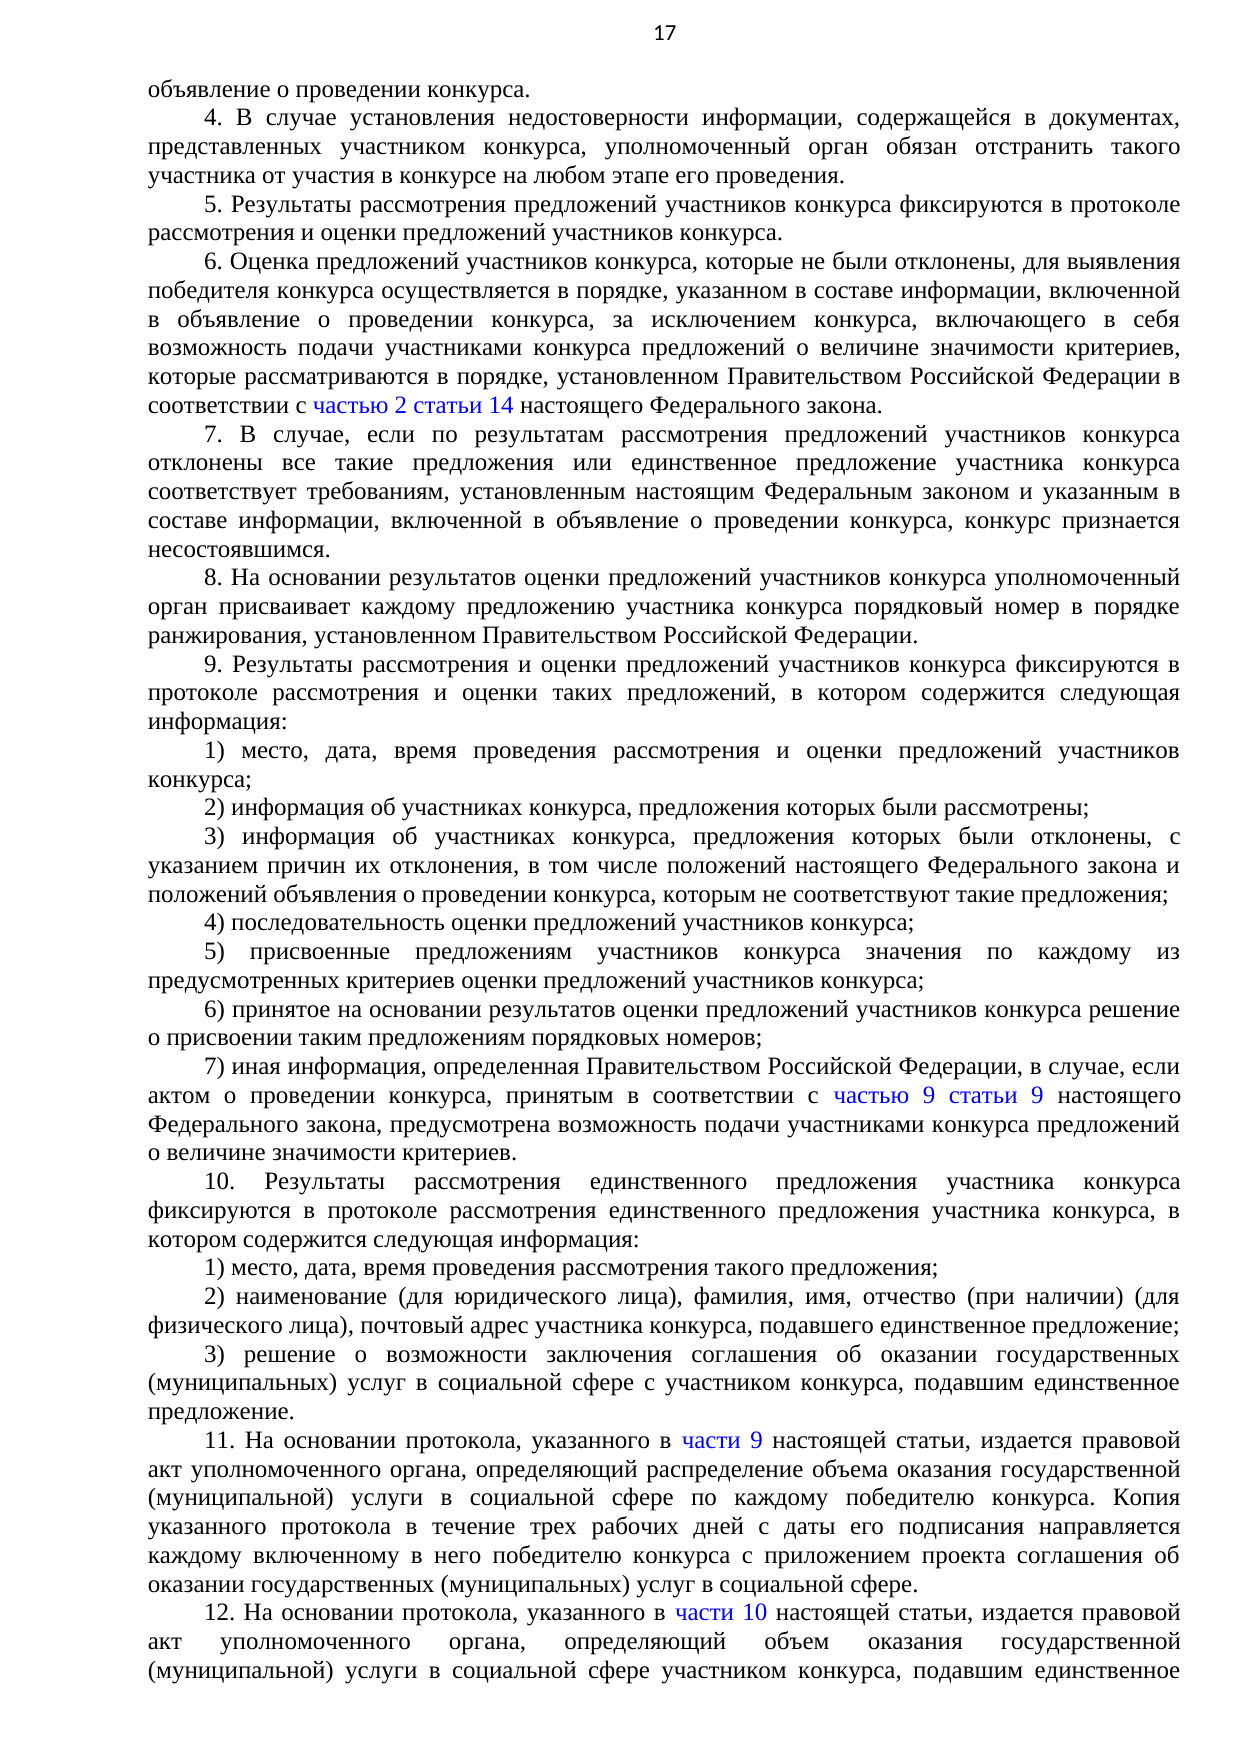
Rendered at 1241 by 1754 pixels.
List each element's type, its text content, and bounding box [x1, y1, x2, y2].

text 11. На основании протокола, указанного в части 9 настоящей статьи, издается правовой акт уполномоченного органа, определяющий распределение объема оказания государственной (муниципальной) услуги в социальной сфере по каждому победителю конкурса. Копия указанного протокола в течение трех рабочих дней с даты его подписания направляется каждому включенному в него победителю конкурса с приложением проекта соглашения об оказании государственных (муниципальных) услуг в социальной сфере. [148, 1425, 1181, 1597]
text 8. На основании результатов оценки предложений участников конкурса уполномоченный орган присваивает каждому предложению участника конкурса порядковый номер в порядке ранжирования, установленном Правительством Российской Федерации. [148, 562, 1181, 649]
text 3) информация об участниках конкурса, предложения которых были отклонены, с указанием причин их отклонения, в том числе положений настоящего Федерального закона и положений объявления о проведении конкурса, которым не соответствуют такие предложения; [148, 821, 1181, 907]
text 7) иная информация, определенная Правительством Российской Федерации, в случае, если актом о проведении конкурса, принятым в соответствии с частью 9 статьи 9 настоящего Федерального закона, предусмотрена возможность подачи участниками конкурса предложений о величине значимости критериев. [148, 1051, 1181, 1166]
text 5) присвоенные предложениям участников конкурса значения по каждому из предусмотренных критериев оценки предложений участников конкурса; [148, 936, 1181, 994]
text 7. В случае, если по результатам рассмотрения предложений участников конкурса отклонены все такие предложения или единственное предложение участника конкурса соответствует требованиям, установленным настоящим Федеральным законом и указанным в составе информации, включенной в объявление о проведении конкурса, конкурс признается несостоявшимся. [148, 419, 1181, 562]
text 1) место, дата, время проведения рассмотрения и оценки предложений участников конкурса; [148, 735, 1181, 792]
text 4) последовательность оценки предложений участников конкурса; [148, 907, 1181, 936]
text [148, 74, 1181, 102]
text 1) место, дата, время проведения рассмотрения такого предложения; [148, 1252, 1181, 1281]
text 4. В случае установления недостоверности информации, содержащейся в документах, представленных участником конкурса, уполномоченный орган обязан отстранить такого участника от участия в конкурсе на любом этапе его проведения. [148, 102, 1181, 189]
text 10. Результаты рассмотрения единственного предложения участника конкурса фиксируются в протоколе рассмотрения единственного предложения участника конкурса, в котором содержится следующая информация: [148, 1166, 1181, 1252]
text 3) решение о возможности заключения соглашения об оказании государственных (муниципальных) услуг в социальной сфере с участником конкурса, подавшим единственное предложение. [148, 1339, 1181, 1425]
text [148, 1597, 1181, 1684]
text 2) наименование (для юридического лица), фамилия, имя, отчество (при наличии) (для физического лица), почтовый адрес участника конкурса, подавшего единственное предложение; [148, 1281, 1181, 1339]
text 6) принятое на основании результатов оценки предложений участников конкурса решение о присвоении таким предложениям порядковых номеров; [148, 994, 1181, 1051]
text 5. Результаты рассмотрения предложений участников конкурса фиксируются в протоколе рассмотрения и оценки предложений участников конкурса. [148, 189, 1181, 246]
text 9. Результаты рассмотрения и оценки предложений участников конкурса фиксируются в протоколе рассмотрения и оценки таких предложений, в котором содержится следующая информация: [148, 649, 1181, 735]
text 6. Оценка предложений участников конкурса, которые не были отклонены, для выявления победителя конкурса осуществляется в порядке, указанном в составе информации, включенной в объявление о проведении конкурса, за исключением конкурса, включающего в себя возможность подачи участниками конкурса предложений о величине значимости критериев, которые рассматриваются в порядке, установленном Правительством Российской Федерации в соответствии с частью 2 статьи 14 настоящего Федерального закона. [148, 246, 1181, 419]
text 2) информация об участниках конкурса, предложения которых были рассмотрены; [148, 792, 1181, 821]
